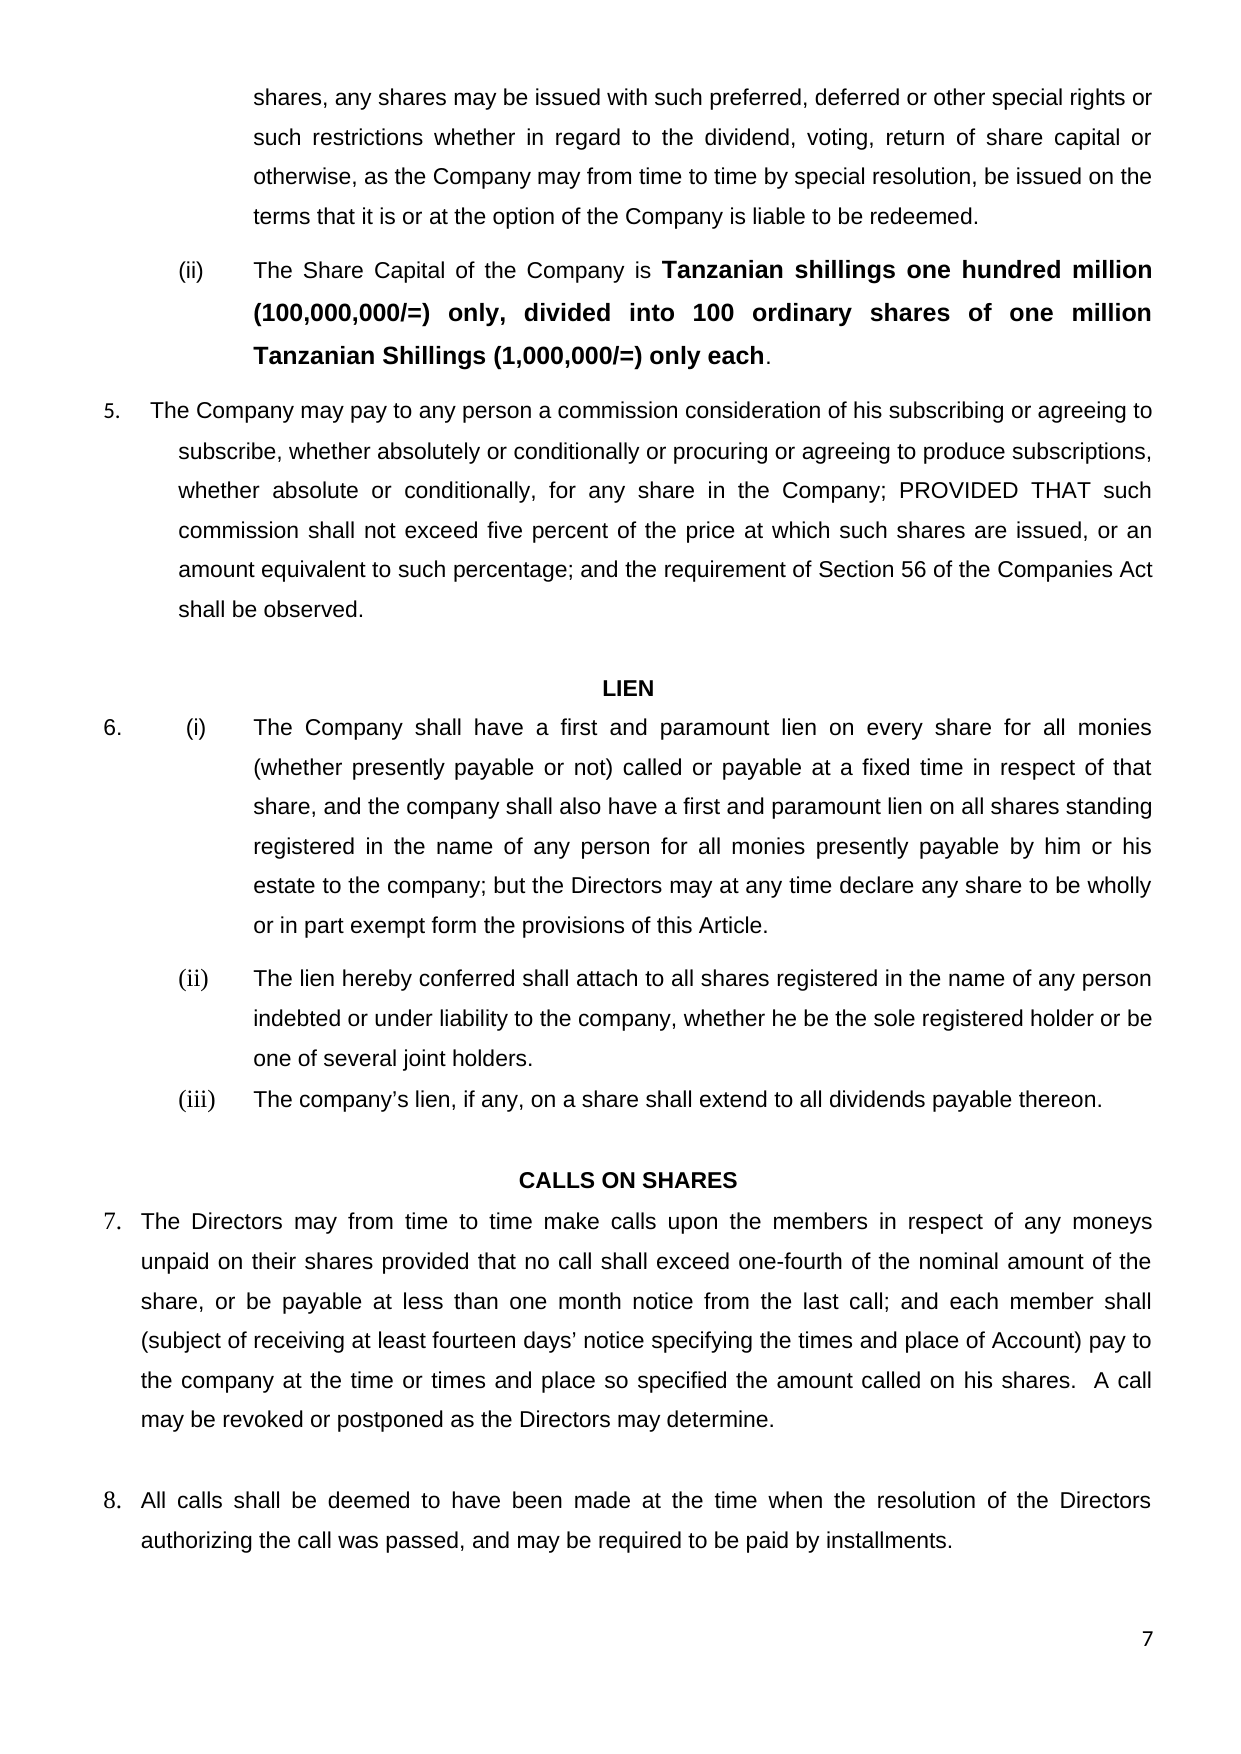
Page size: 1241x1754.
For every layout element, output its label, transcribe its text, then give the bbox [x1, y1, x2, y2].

text 6. (i) The Company shall have a first and paramount lien on every share for all monies (whether presently payable or not) called or payable at a fixed time in respect of that share, and the company shall also have a first and paramount lien on all shares standing registered in the name of any person for all monies presently payable by him or his estate to the company; but the Directors may at any time declare any share to be wholly or in part exempt form the provisions of this Article. [103, 714, 1153, 938]
list The company’s lien, if any, on a share shall extend to all dividends payable thereon. [178, 1084, 1153, 1113]
list The lien hereby conferred shall attach to all shares registered in the name of any person indebted or under liability to the company, whether he be the sole registered holder or be one of several joint holders. [178, 963, 1153, 1071]
list All calls shall be deemed to have been made at the time when the resolution of the Directors authorizing the call was passed, and may be required to be paid by installments. [103, 1485, 1153, 1553]
list The Directors may from time to time make calls upon the members in respect of any moneys unpaid on their shares provided that no call shall exceed one-fourth of the nominal amount of the share, or be payable at less than one month notice from the last call; and each member shall (subject of receiving at least fourteen days’ notice specifying the times and place of Account) pay to the company at the time or times and place so specified the amount called on his shares. A call may be revoked or postponed as the Directors may determine. [103, 1206, 1153, 1433]
text CALLS ON SHARES [103, 1167, 1153, 1193]
subtitle LIEN [103, 675, 1153, 701]
list The Company may pay to any person a commission consideration of his subscribing or agreeing to subscribe, whether absolutely or conditionally or procuring or agreeing to produce subscriptions, whether absolute or conditionally, for any share in the Company; PROVIDED THAT such commission shall not exceed five percent of the price at which such shares are issued, or an amount equivalent to such percentage; and the requirement of Section 56 of the Companies Act shall be observed. [103, 397, 1153, 622]
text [178, 84, 1153, 229]
text (ii) The Share Capital of the Company is Tanzanian shillings one hundred million (100,000,000/=) only, divided into 100 ordinary shares of one million Tanzanian Shillings (1,000,000/=) only each. [178, 255, 1153, 370]
